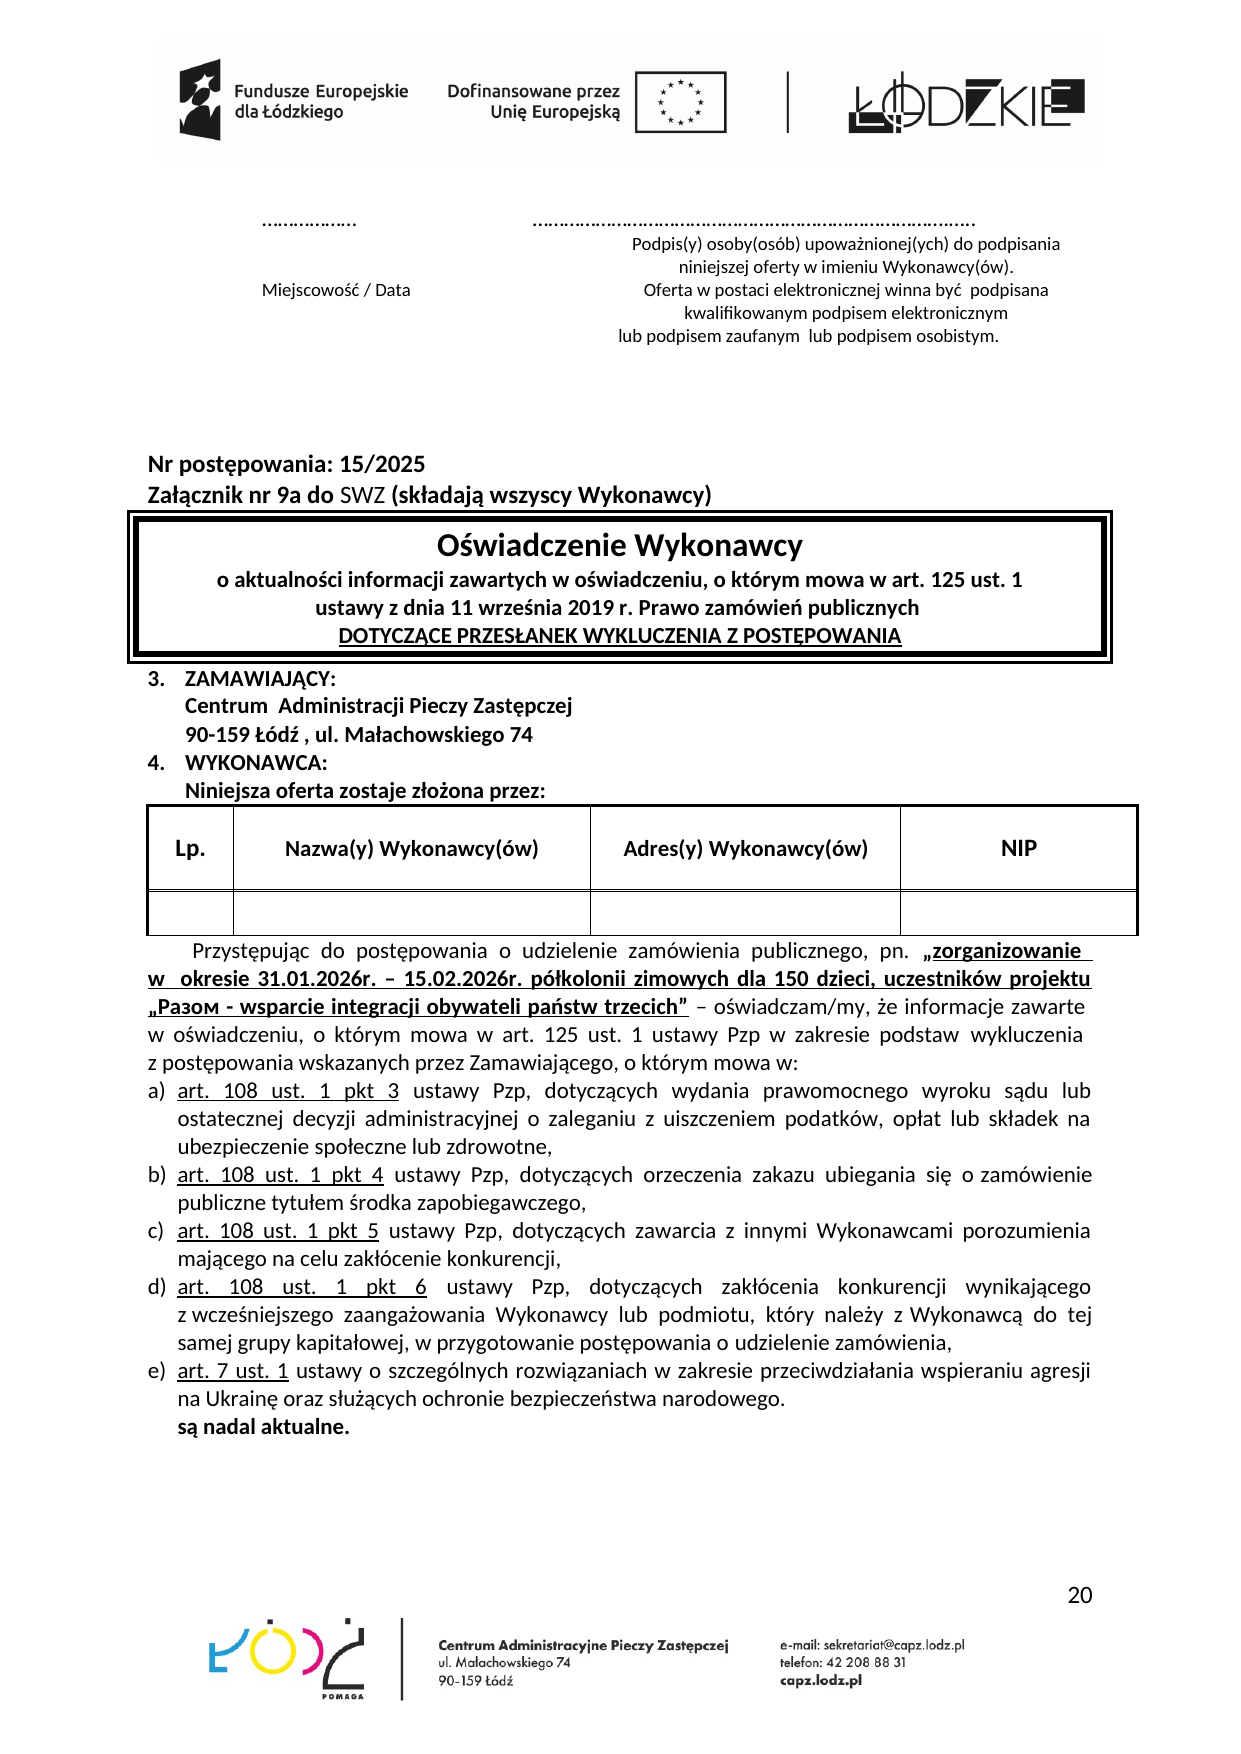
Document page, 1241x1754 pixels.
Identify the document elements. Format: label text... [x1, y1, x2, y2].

text Przystępując do postępowania o udzielenie zamówienia publicznego, pn. „zorganizowanie w okresie 31.01.2026r. – 15.02.2026r. półkolonii zimowych dla 150 dzieci, uczestników projektu „Разом - wsparcie integracji obywateli państw trzecich” – oświadczam/my, że informacje zawarte w oświadczeniu, o którym mowa w art. 125 ust. 1 ustawy Pzp w zakresie podstaw wykluczenia z postępowania wskazanych przez Zamawiającego, o którym mowa w: [148, 936, 1092, 988]
list WYKONAWCA: [147, 748, 1092, 776]
text Niniejsza oferta zostaje złożona przez: [185, 776, 1092, 804]
table_header Lp. [149, 807, 233, 888]
text Przystępując do postępowania o udzielenie zamówienia publicznego, pn. „zorganizowanie w okresie 31.01.2026r. – 15.02.2026r. półkolonii zimowych dla 150 dzieci, uczestników projektu „Разом - wsparcie integracji obywateli państw trzecich” – oświadczam/my, że informacje zawarte w oświadczeniu, o którym mowa w art. 125 ust. 1 ustawy Pzp w zakresie podstaw wykluczenia z postępowania wskazanych przez Zamawiającego, o którym mowa w: [148, 989, 1092, 1076]
text są nadal aktualne. [177, 1412, 1092, 1440]
text Załącznik nr 9a do SWZ (składają wszyscy Wykonawcy) [148, 479, 1088, 510]
picture [147, 1610, 1093, 1746]
table_cell [901, 892, 1136, 935]
table_cell [591, 892, 900, 935]
text 90-159 Łódź , ul. Małachowskiego 74 [185, 720, 1092, 748]
table_header NIP [901, 807, 1136, 888]
text ustawy z dnia 11 września 2019 r. Prawo zamówień publicznych DOTYCZĄCE PRZESŁANEK WYKLUCZENIA Z POSTĘPOWANIA [130, 578, 1110, 661]
table_cell [149, 892, 233, 935]
picture [159, 38, 1105, 161]
list art. 108 ust. 1 pkt 5 ustawy Pzp, dotyczących zawarcia z innymi Wykonawcami porozumienia mającego na celu zakłócenie konkurencji, [148, 1216, 1092, 1272]
table_header ……………… [148, 204, 471, 232]
text Centrum Administracji Pieczy Zastępczej [185, 692, 1092, 720]
list ZAMAWIAJĄCY: [147, 664, 1088, 692]
list art. 7 ust. 1 ustawy o szczególnych rozwiązaniach w zakresie przeciwdziałania wspieraniu agresji na Ukrainę oraz służących ochronie bezpieczeństwa narodowego. [148, 1356, 1092, 1412]
table_header Nazwa(y) Wykonawcy(ów) [234, 807, 590, 888]
text Oświadczenie Wykonawcy [130, 513, 1110, 565]
table_header Adres(y) Wykonawcy(ów) [591, 807, 900, 888]
list art. 108 ust. 1 pkt 3 ustawy Pzp, dotyczących wydania prawomocnego wyroku sądu lub ostatecznej decyzji administracyjnej o zaleganiu z uiszczeniem podatków, opłat lub składek na ubezpieczenie społeczne lub zdrowotne, [148, 1076, 1092, 1160]
table_cell Podpis(y) osoby(osób) upoważnionej(ych) do podpisania niniejszej oferty w imieniu Wykonawcy(ów). Oferta w postaci elektronicznej winna być podpisana kwalifikowanym podpisem elektronicznym lub podpisem zaufanym lub podpisem osobistym. [525, 233, 1092, 347]
list art. 108 ust. 1 pkt 6 ustawy Pzp, dotyczących zakłócenia konkurencji wynikającego z wcześniejszego zaangażowania Wykonawcy lub podmiotu, który należy z Wykonawcą do tej samej grupy kapitałowej, w przygotowanie postępowania o udzielenie zamówienia, [148, 1272, 1092, 1356]
table_cell [234, 892, 590, 935]
table_cell Miejscowość / Data [148, 233, 525, 347]
text o aktualności informacji zawartych w oświadczeniu, o którym mowa w art. 125 ust. 1 [148, 565, 1092, 578]
text Nr postępowania: 15/2025 [148, 449, 1088, 479]
table_header …………………………………………………………………….….. [471, 204, 1038, 232]
list art. 108 ust. 1 pkt 4 ustawy Pzp, dotyczących orzeczenia zakazu ubiegania się o zamówienie publiczne tytułem środka zapobiegawczego, [148, 1160, 1092, 1216]
